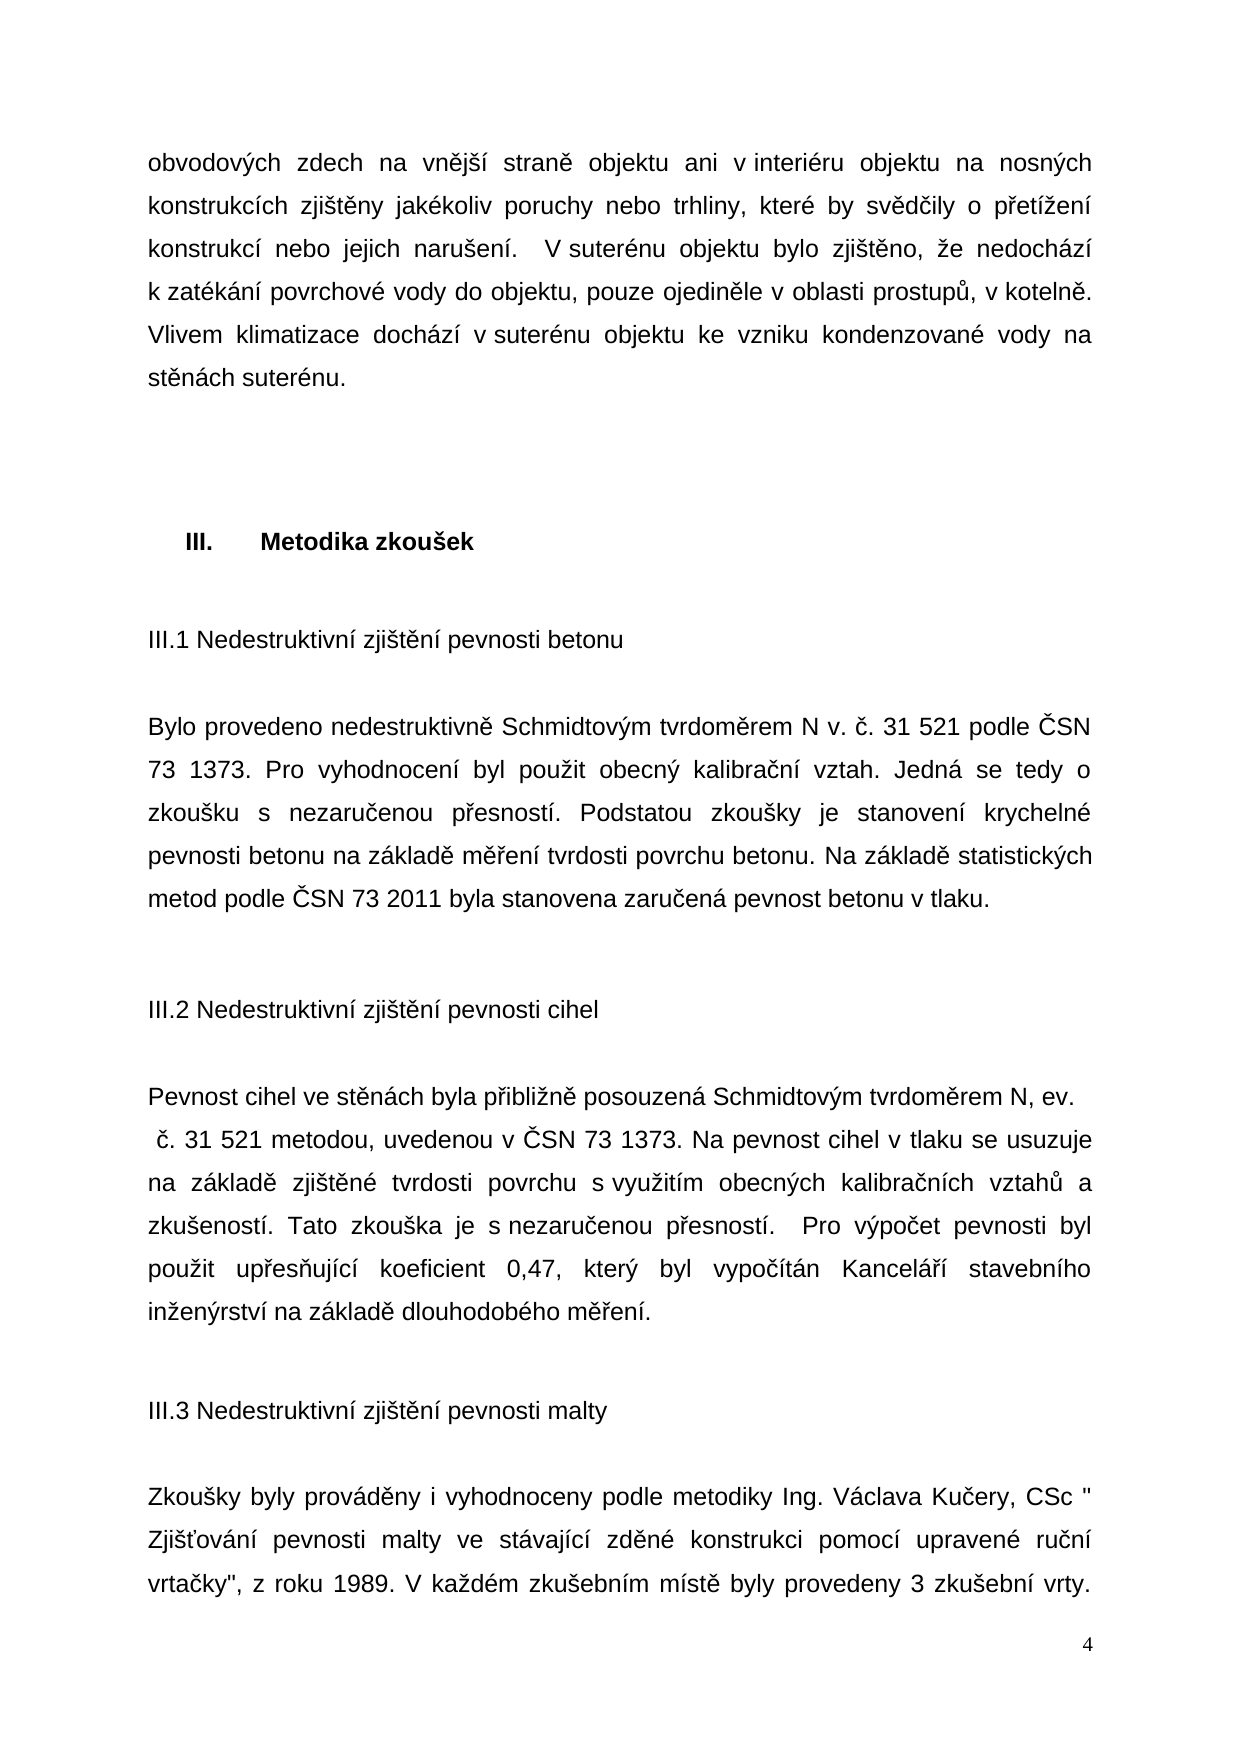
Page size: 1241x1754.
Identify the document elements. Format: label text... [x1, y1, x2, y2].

text III.1 Nedestruktivní zjištění pevnosti betonu [148, 625, 1093, 654]
list Metodika zkoušek [185, 527, 1093, 555]
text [148, 1482, 1093, 1597]
text č. 31 521 metodou, uvedenou v ČSN 73 1373. Na pevnost cihel v tlaku se usuzuje na základě zjištěné tvrdosti povrchu s využitím obecných kalibračních vztahů a zkušeností. Tato zkouška je s nezaručenou přesností. Pro výpočet pevnosti byl použit upřesňující koeficient 0,47, který byl vypočítán Kanceláří stavebního inženýrství na základě dlouhodobého měření. [148, 1125, 1093, 1326]
text Pevnost cihel ve stěnách byla přibližně posouzená Schmidtovým tvrdoměrem N, ev. [148, 1082, 1093, 1110]
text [148, 148, 1093, 392]
text III.3 Nedestruktivní zjištění pevnosti malty [148, 1396, 1093, 1425]
text III.2 Nedestruktivní zjištění pevnosti cihel [148, 995, 1093, 1024]
text Bylo provedeno nedestruktivně Schmidtovým tvrdoměrem N v. č. 31 521 podle ČSN 73 1373. Pro vyhodnocení byl použit obecný kalibrační vztah. Jedná se tedy o zkoušku s nezaručenou přesností. Podstatou zkoušky je stanovení krychelné pevnosti betonu na základě měření tvrdosti povrchu betonu. Na základě statistických metod podle ČSN 73 2011 byla stanovena zaručená pevnost betonu v tlaku. [148, 712, 1093, 913]
